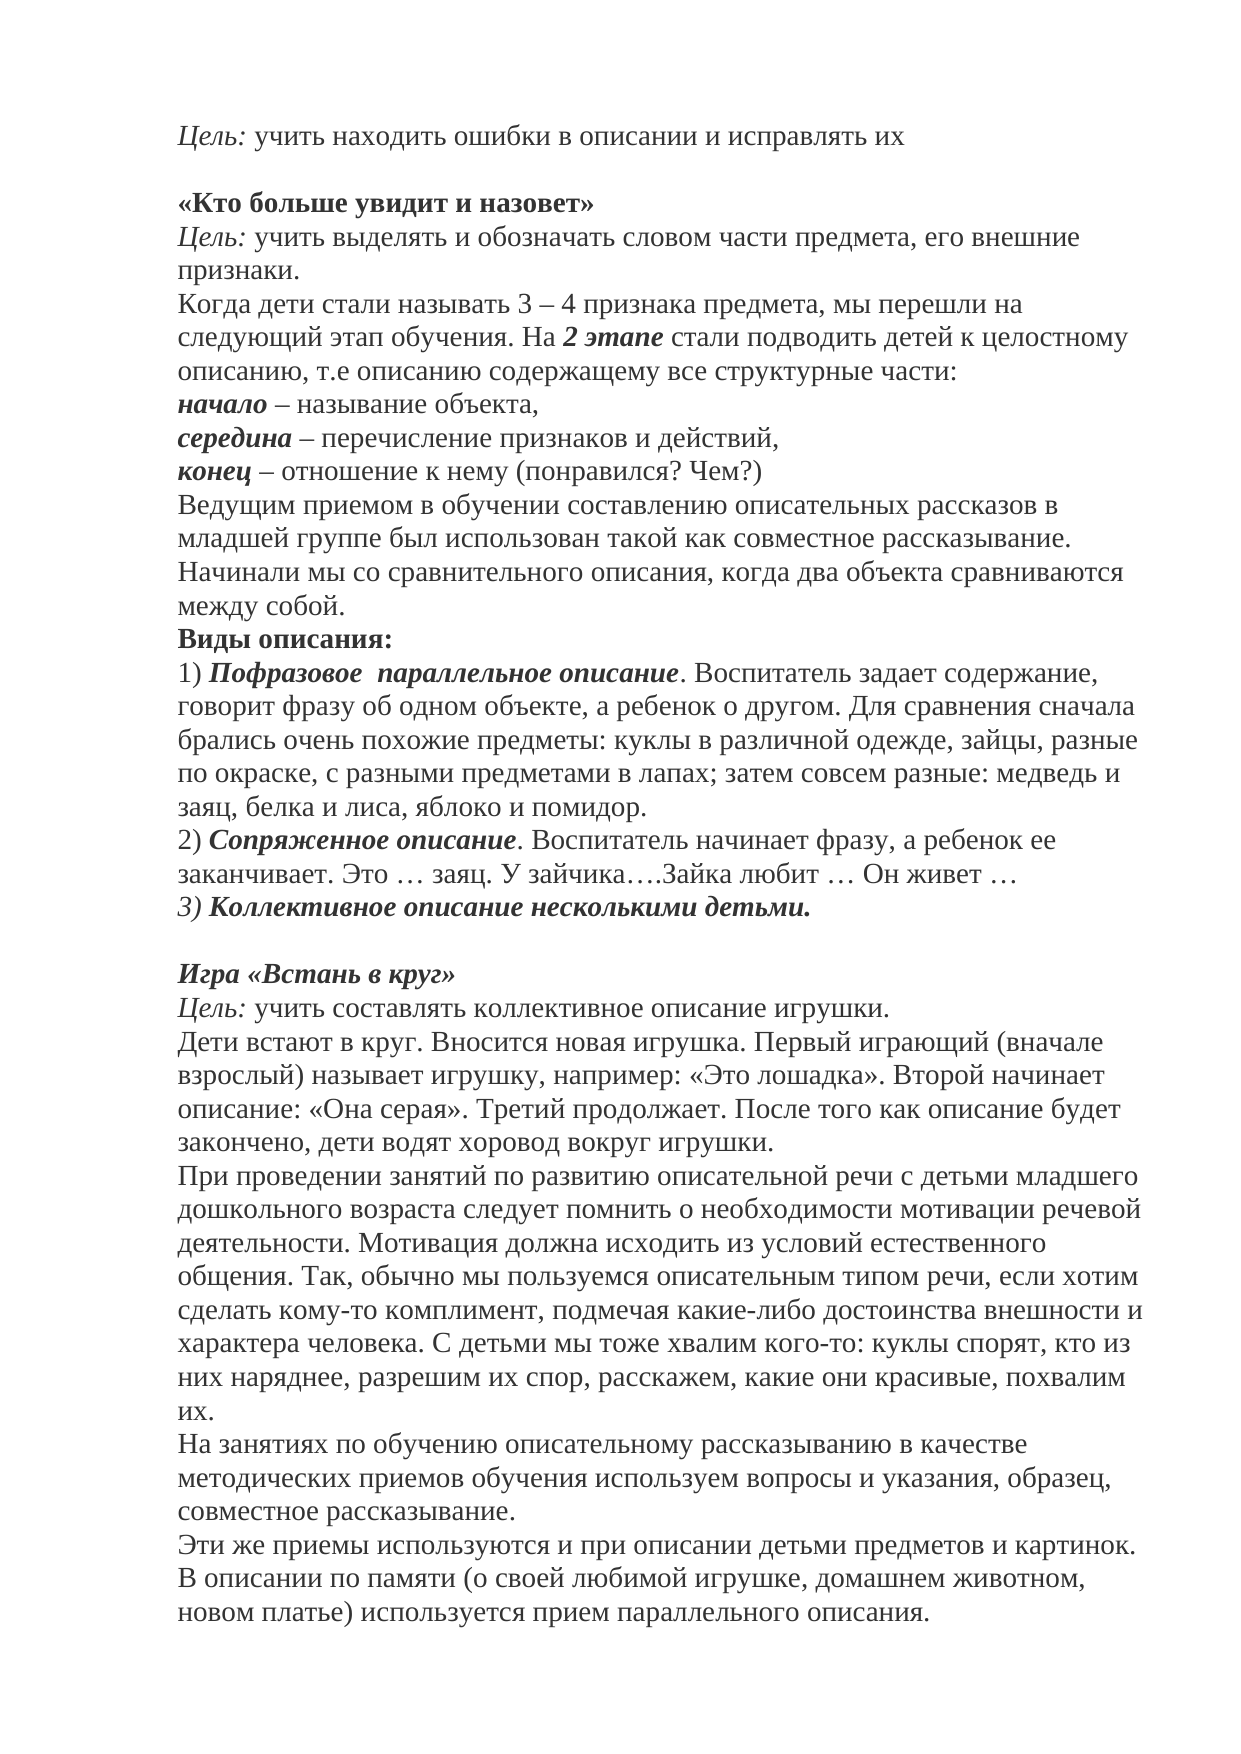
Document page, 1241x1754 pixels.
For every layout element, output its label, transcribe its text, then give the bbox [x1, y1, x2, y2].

text «Кто больше увидит и назовет» [177, 185, 1152, 219]
text 2) Сопряженное описание. Воспитатель начинает фразу, а ребенок ее заканчивает. Это … заяц. У зайчика….Зайка любит … Он живет … [177, 822, 1152, 889]
text Цель: учить находить ошибки в описании и исправлять их [177, 118, 1152, 152]
text 1) Пофразовое параллельное описание. Воспитатель задает содержание, говорит фразу об одном объекте, а ребенок о другом. Для сравнения сначала брались очень похожие предметы: куклы в различной одежде, зайцы, разные по окраске, с разными предметами в лапах; затем совсем разные: медведь и заяц, белка и лиса, яблоко и помидор. [177, 655, 1152, 822]
text Игра «Встань в круг» [177, 957, 1152, 990]
text Дети встают в круг. Вносится новая игрушка. Первый играющий (вначале взрослый) называет игрушку, например: «Это лошадка». Второй начинает описание: «Она серая». Третий продолжает. После того как описание будет закончено, дети водят хоровод вокруг игрушки. [177, 1024, 1152, 1158]
text Цель: учить составлять коллективное описание игрушки. [177, 990, 1152, 1024]
text Когда дети стали называть 3 – 4 признака предмета, мы перешли на следующий этап обучения. На 2 этапе стали подводить детей к целостному описанию, т.е описанию содержащему все структурные части: [177, 286, 1152, 386]
text При проведении занятий по развитию описательной речи с детьми младшего дошкольного возраста следует помнить о необходимости мотивации речевой деятельности. Мотивация должна исходить из условий естественного общения. Так, обычно мы пользуемся описательным типом речи, если хотим сделать кому-то комплимент, подмечая какие-либо достоинства внешности и характера человека. С детьми мы тоже хвалим кого-то: куклы спорят, кто из них наряднее, разрешим их спор, расскажем, какие они красивые, похвалим их. [177, 1158, 1152, 1426]
text На занятиях по обучению описательному рассказыванию в качестве методических приемов обучения используем вопросы и указания, образец, совместное рассказывание. [177, 1426, 1152, 1527]
text середина – перечисление признаков и действий, [177, 420, 1152, 453]
text 3) Коллективное описание несколькими детьми. [177, 889, 1152, 923]
text Эти же приемы используются и при описании детьми предметов и картинок. В описании по памяти (о своей любимой игрушке, домашнем животном, новом платье) используется прием параллельного описания. [177, 1527, 1152, 1627]
text Виды описания: [177, 621, 1152, 655]
text конец – отношение к нему (понравился? Чем?) [177, 453, 1152, 487]
text Ведущим приемом в обучении составлению описательных рассказов в младшей группе был использован такой как совместное рассказывание. Начинали мы со сравнительного описания, когда два объекта сравниваются между собой. [177, 487, 1152, 621]
text начало – называние объекта, [177, 386, 1152, 420]
text Цель: учить выделять и обозначать словом части предмета, его внешние признаки. [177, 219, 1152, 286]
